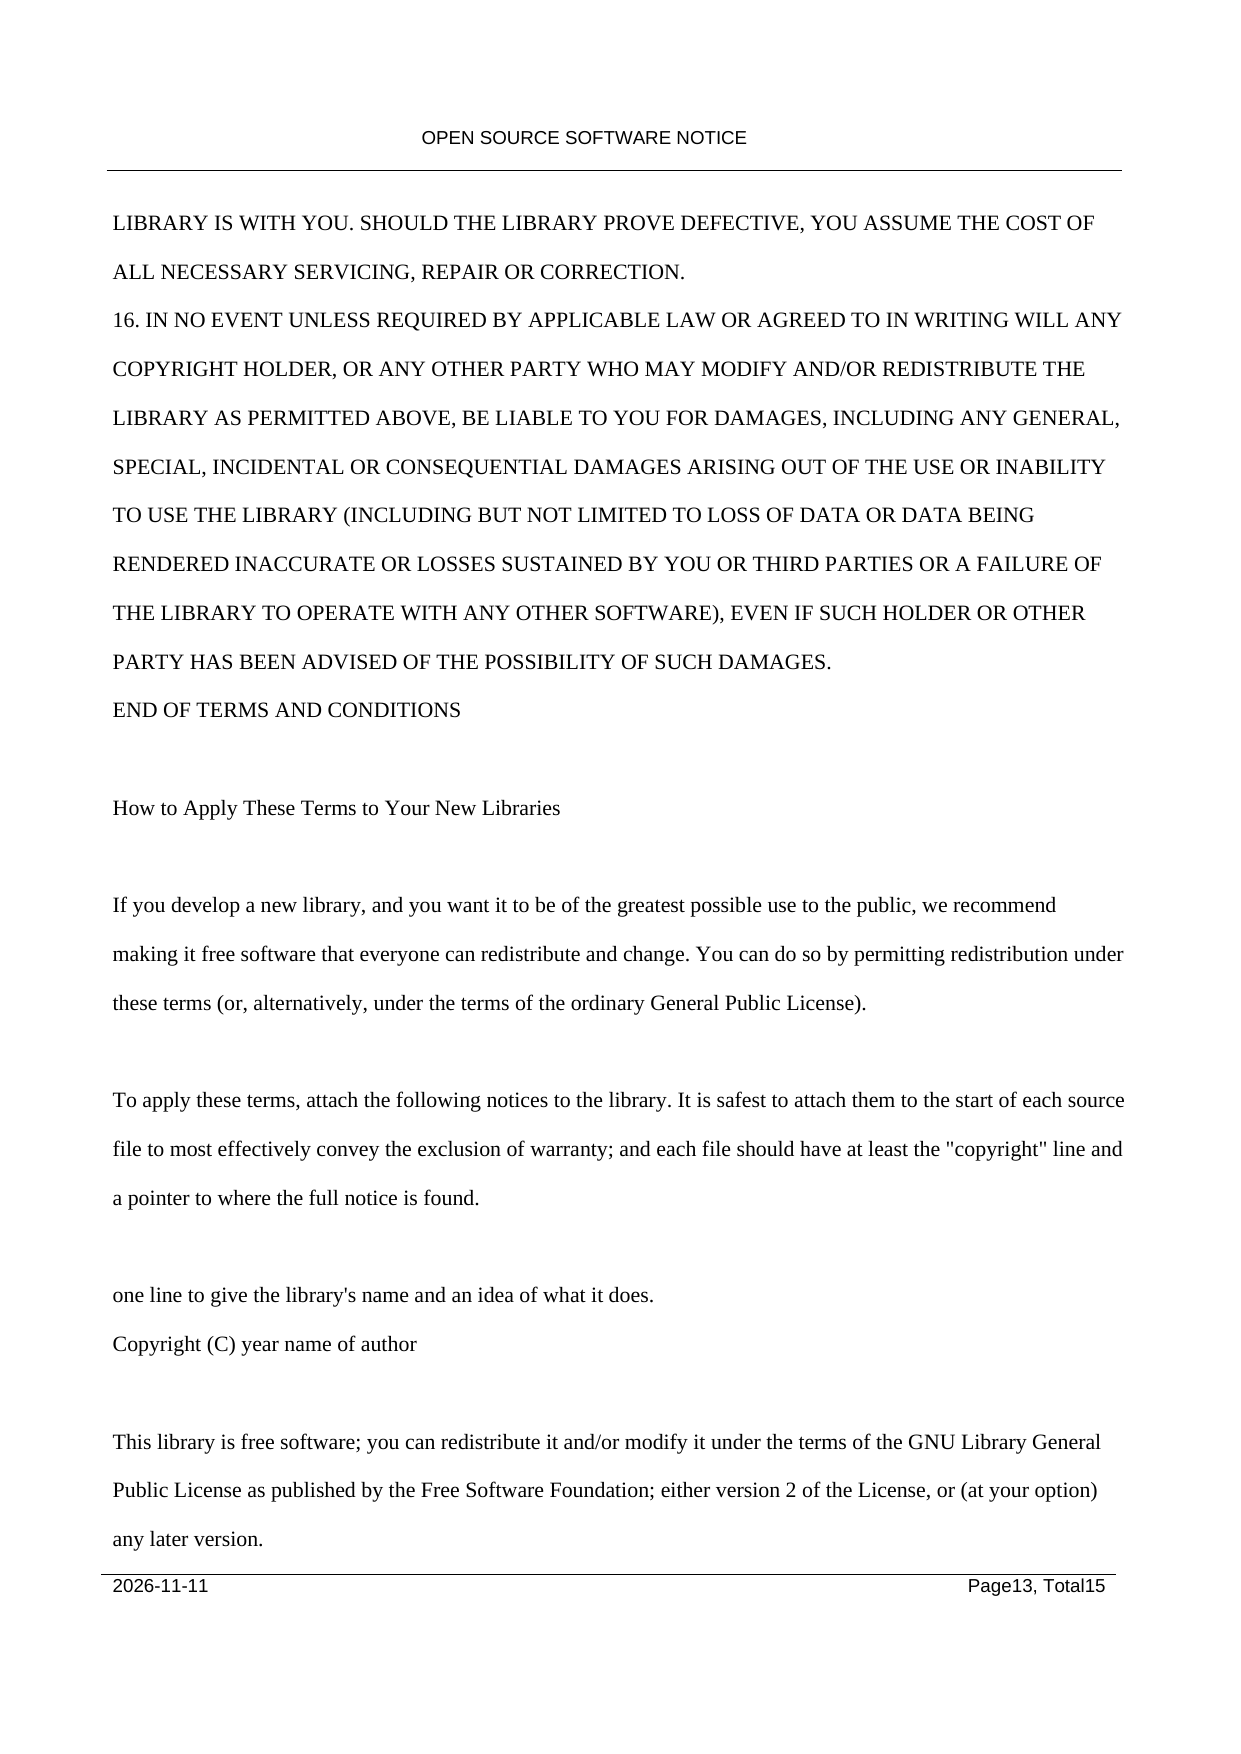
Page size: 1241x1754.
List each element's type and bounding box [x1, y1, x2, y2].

text [112, 206, 1128, 1555]
